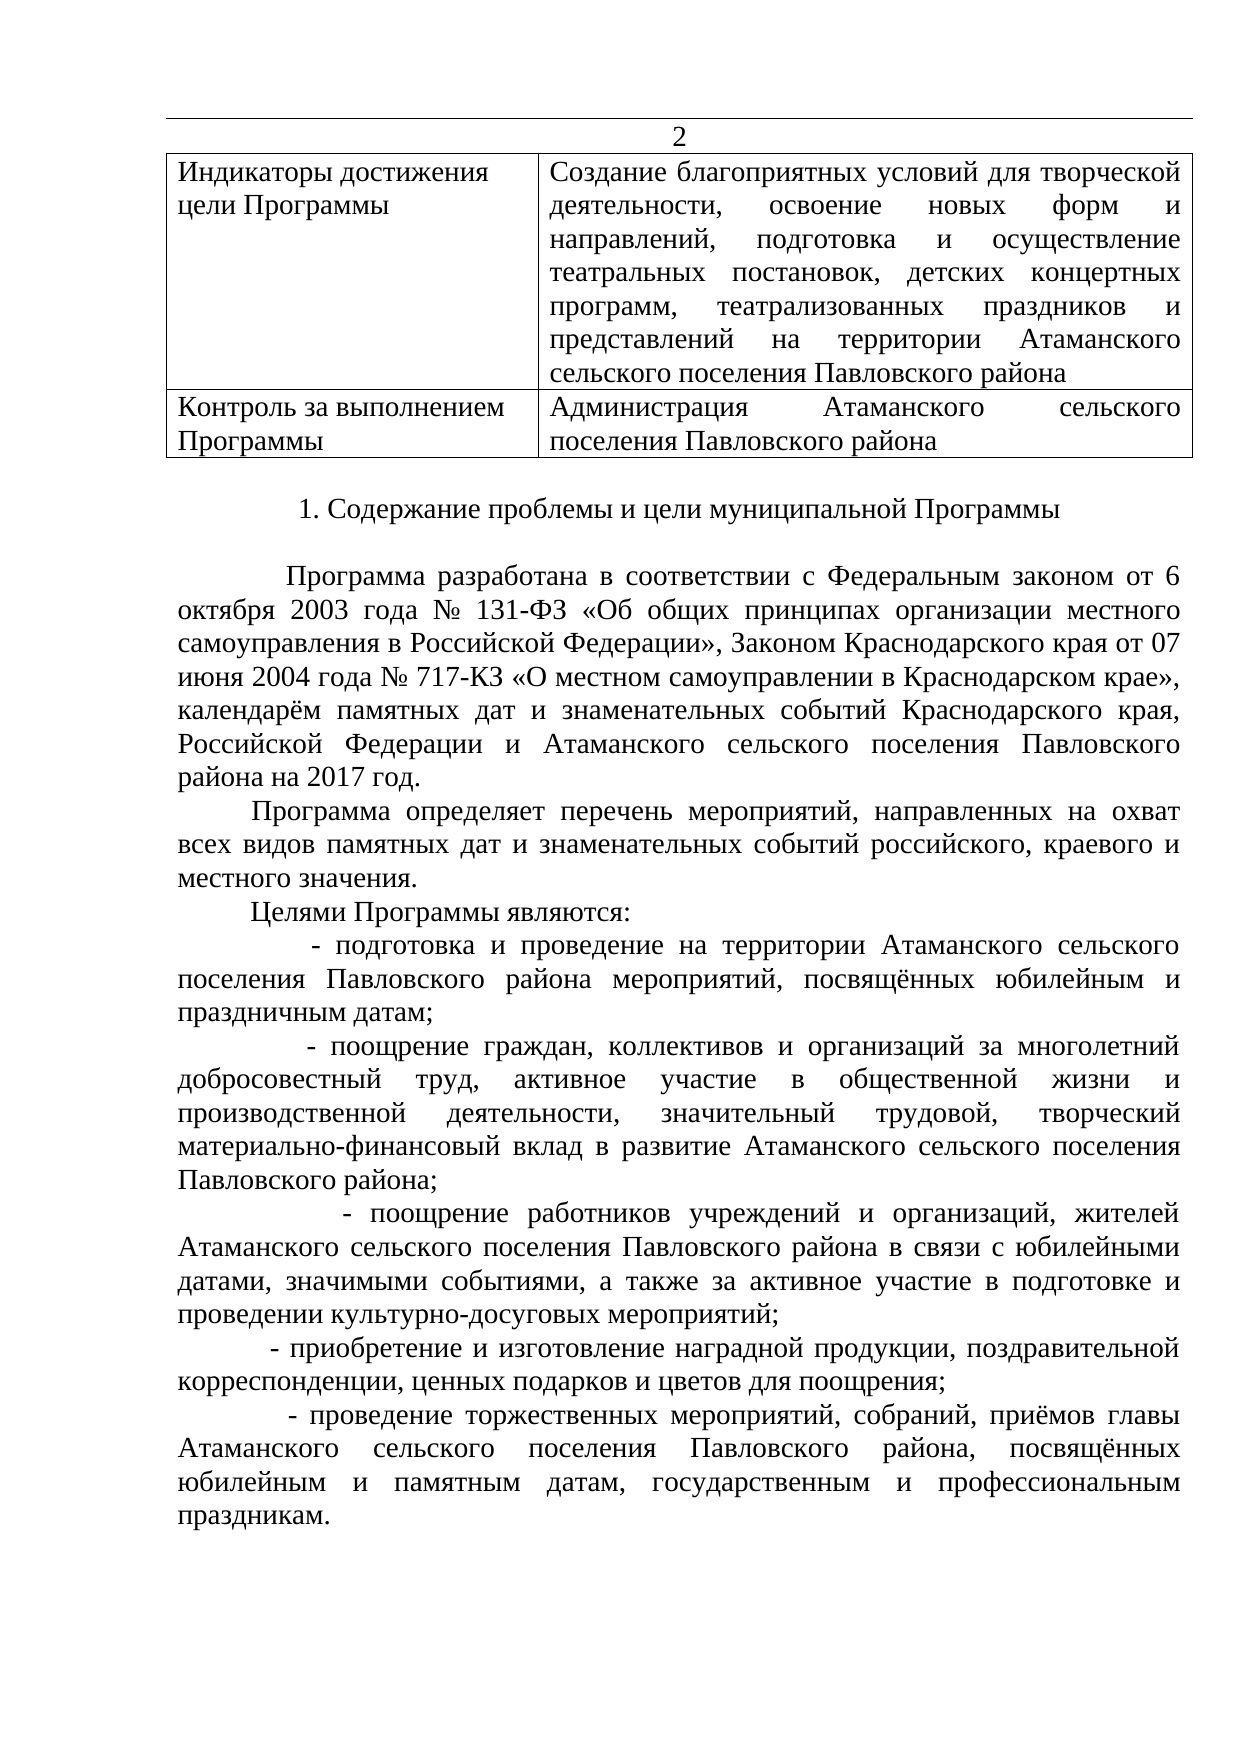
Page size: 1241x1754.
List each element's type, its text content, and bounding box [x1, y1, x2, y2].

text - поощрение граждан, коллективов и организаций за многолетний добросовестный труд, активное участие в общественной жизни и производственной деятельности, значительный трудовой, творческий материально-финансовый вклад в развитие Атаманского сельского поселения Павловского района; [177, 1028, 1181, 1196]
text - проведение торжественных мероприятий, собраний, приёмов главы Атаманского сельского поселения Павловского района, посвящённых юбилейным и памятным датам, государственным и профессиональным праздникам. [177, 1397, 1181, 1531]
text - поощрение работников учреждений и организаций, жителей Атаманского сельского поселения Павловского района в связи с юбилейными датами, значимыми событиями, а также за активное участие в подготовке и проведении культурно-досуговых мероприятий; [177, 1196, 1181, 1330]
text - подготовка и проведение на территории Атаманского сельского поселения Павловского района мероприятий, посвящённых юбилейным и праздничным датам; [177, 927, 1181, 1028]
table_cell 2 [166, 119, 1192, 153]
table_cell Контроль за выполнением Программы [167, 390, 538, 457]
table_cell Создание благоприятных условий для творческой деятельности, освоение новых форм и направлений, подготовка и осуществление театральных постановок, детских концертных программ, театрализованных праздников и представлений на территории Атаманского сельского поселения Павловского района [539, 154, 1192, 388]
text 1. Содержание проблемы и цели муниципальной Программы [177, 491, 1181, 525]
text Целями Программы являются: [177, 894, 1181, 927]
text Программа определяет перечень мероприятий, направленных на охват всех видов памятных дат и знаменательных событий российского, краевого и местного значения. [177, 793, 1181, 894]
table_cell Индикаторы достижения цели Программы [167, 154, 538, 388]
text Программа разработана в соответствии с Федеральным законом от 6 октября 2003 года № 131-ФЗ «Об общих принципах организации местного самоуправления в Российской Федерации», Законом Краснодарского края от 07 июня 2004 года № 717-КЗ «О местном самоуправлении в Краснодарском крае», календарём памятных дат и знаменательных событий Краснодарского края, Российской Федерации и Атаманского сельского поселения Павловского района на 2017 год. [177, 558, 1181, 793]
text - приобретение и изготовление наградной продукции, поздравительной корреспонденции, ценных подарков и цветов для поощрения; [177, 1330, 1181, 1397]
table_cell Администрация Атаманского сельского поселения Павловского района [539, 390, 1192, 457]
